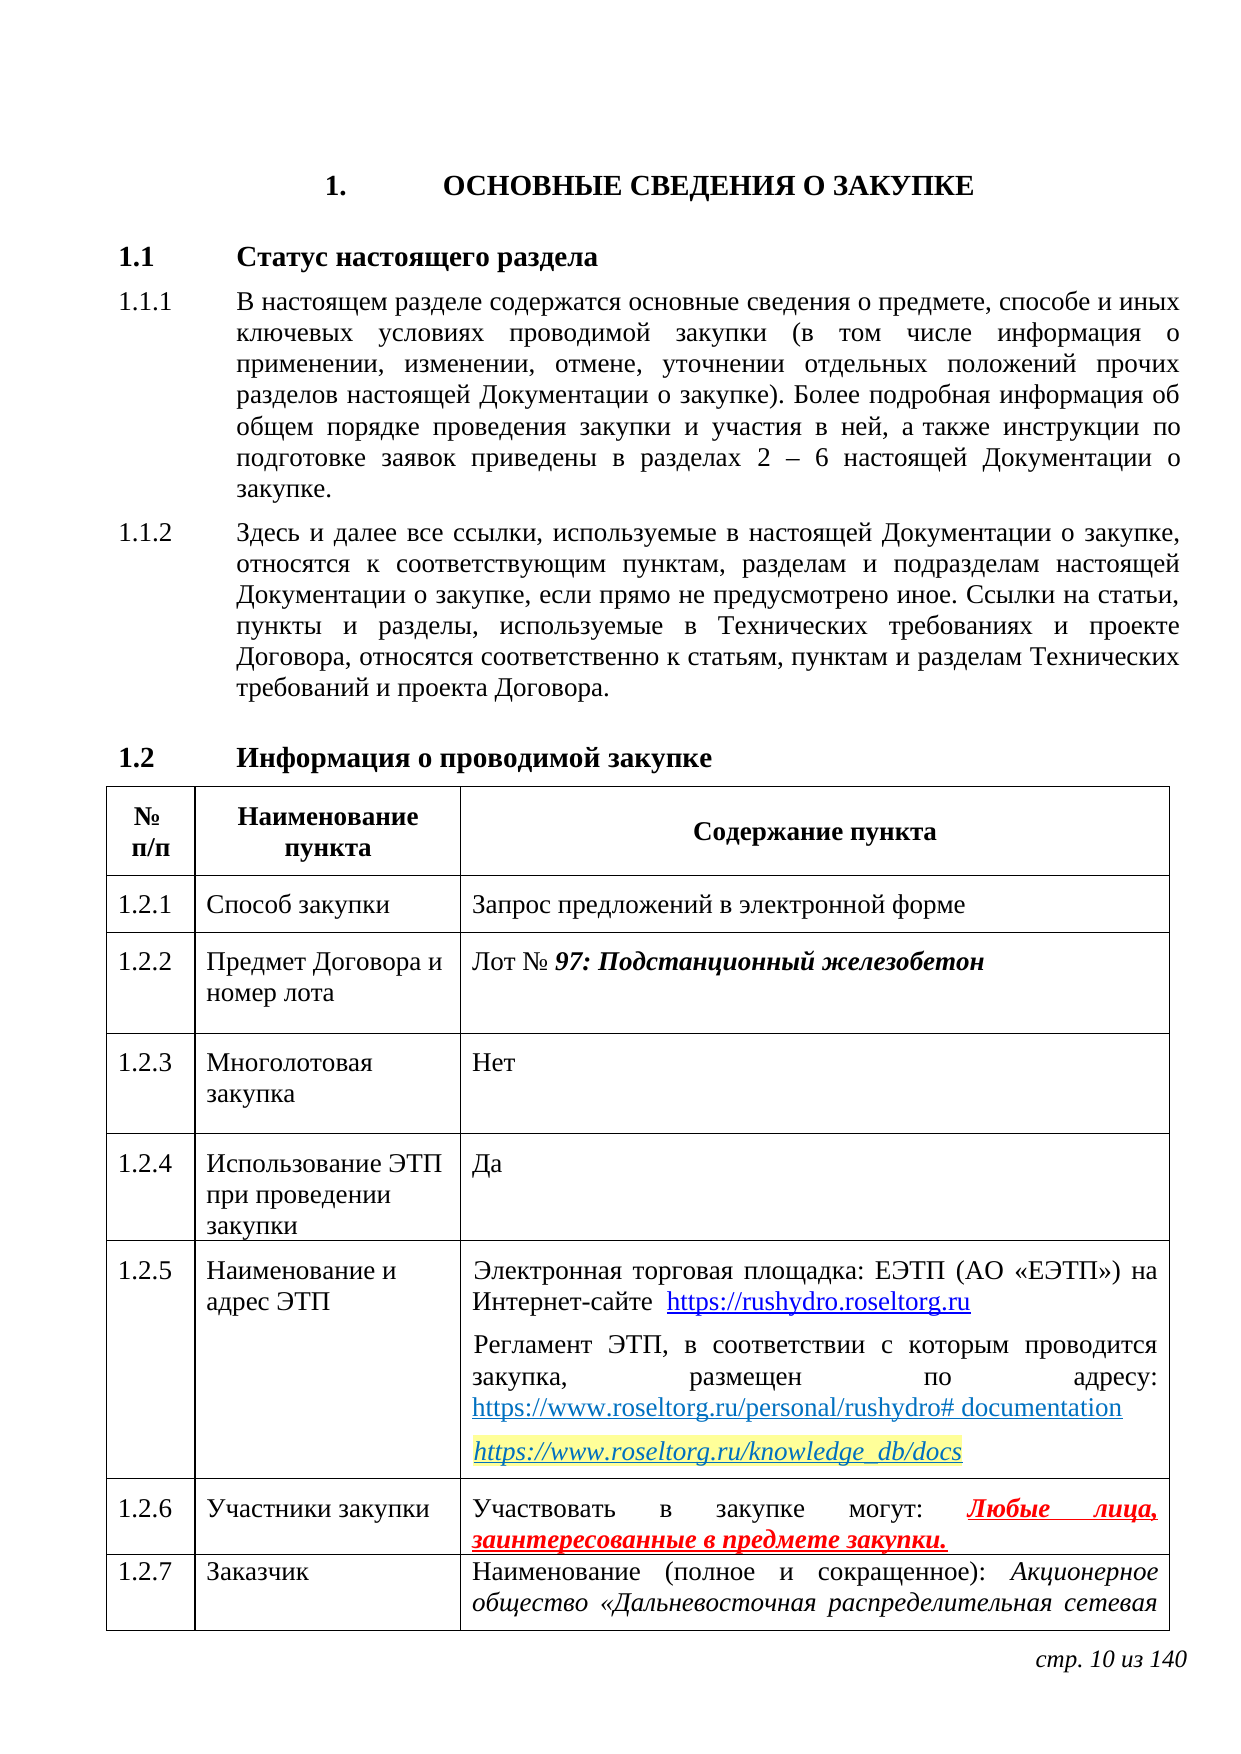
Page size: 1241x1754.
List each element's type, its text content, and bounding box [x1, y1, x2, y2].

subtitle ОСНОВНЫЕ СВЕДЕНИЯ О ЗАКУПКЕ [118, 168, 1181, 202]
table_cell [107, 1134, 194, 1240]
table_cell Лот № 97: Подстанционный железобетон [461, 933, 1169, 1032]
table_cell [107, 1241, 194, 1478]
table_cell Нет [461, 1034, 1169, 1133]
table_cell Использование ЭТП при проведении закупки [196, 1134, 460, 1240]
table_cell Участники закупки [196, 1479, 460, 1554]
table_cell [107, 933, 194, 1032]
table_cell [107, 876, 194, 932]
subtitle Статус настоящего раздела [118, 239, 1181, 273]
text Здесь и далее все ссылки, используемые в настоящей Документации о закупке, относятся к соответствующим пунктам, разделам и подразделам настоящей Документации о закупке, если прямо не предусмотрено иное. Ссылки на статьи, пункты и разделы, используемые в Технических требованиях и проекте Договора, относятся соответственно к статьям, пунктам и разделам Технических требований и проекта Договора. [118, 516, 1181, 703]
table_cell Электронная торговая площадка: ЕЭТП (АО «ЕЭТП») на Интернет-сайте https://rushydro.roseltorg.ru Регламент ЭТП, в соответствии с которым проводится закупка, размещен по адресу: https://www.roseltorg.ru/personal/rushydro# documentation https://www.roseltorg.ru/knowledge_db/docs [461, 1241, 1169, 1478]
table_cell Многолотовая закупка [196, 1034, 460, 1133]
table_cell Предмет Договора и номер лота [196, 933, 460, 1032]
table_cell Наименование и адрес ЭТП [196, 1241, 460, 1478]
table_header Наименование пункта [196, 787, 460, 874]
table_cell [107, 1034, 194, 1133]
table_cell Участвовать в закупке могут: Любые лица, заинтересованные в предмете закупки. [461, 1479, 1169, 1554]
table_cell [107, 1479, 194, 1554]
table_cell Да [461, 1134, 1169, 1240]
table_cell [107, 1555, 194, 1630]
table_cell Запрос предложений в электронной форме [461, 876, 1169, 932]
table_cell Заказчик [196, 1555, 460, 1630]
subtitle Информация о проводимой закупке [118, 740, 1181, 774]
table_cell Способ закупки [196, 876, 460, 932]
table_header № п/п [107, 787, 194, 874]
list В настоящем разделе содержатся основные сведения о предмете, способе и иных ключевых условиях проводимой закупки (в том числе информация о применении, изменении, отмене, уточнении отдельных положений прочих разделов настоящей Документации о закупке). Более подробная информация об общем порядке проведения закупки и участия в ней, а также инструкции по подготовке заявок приведены в разделах 2 – 6 настоящей Документации о закупке. [118, 285, 1181, 503]
table_header Содержание пункта [461, 787, 1169, 874]
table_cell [461, 1555, 1169, 1630]
